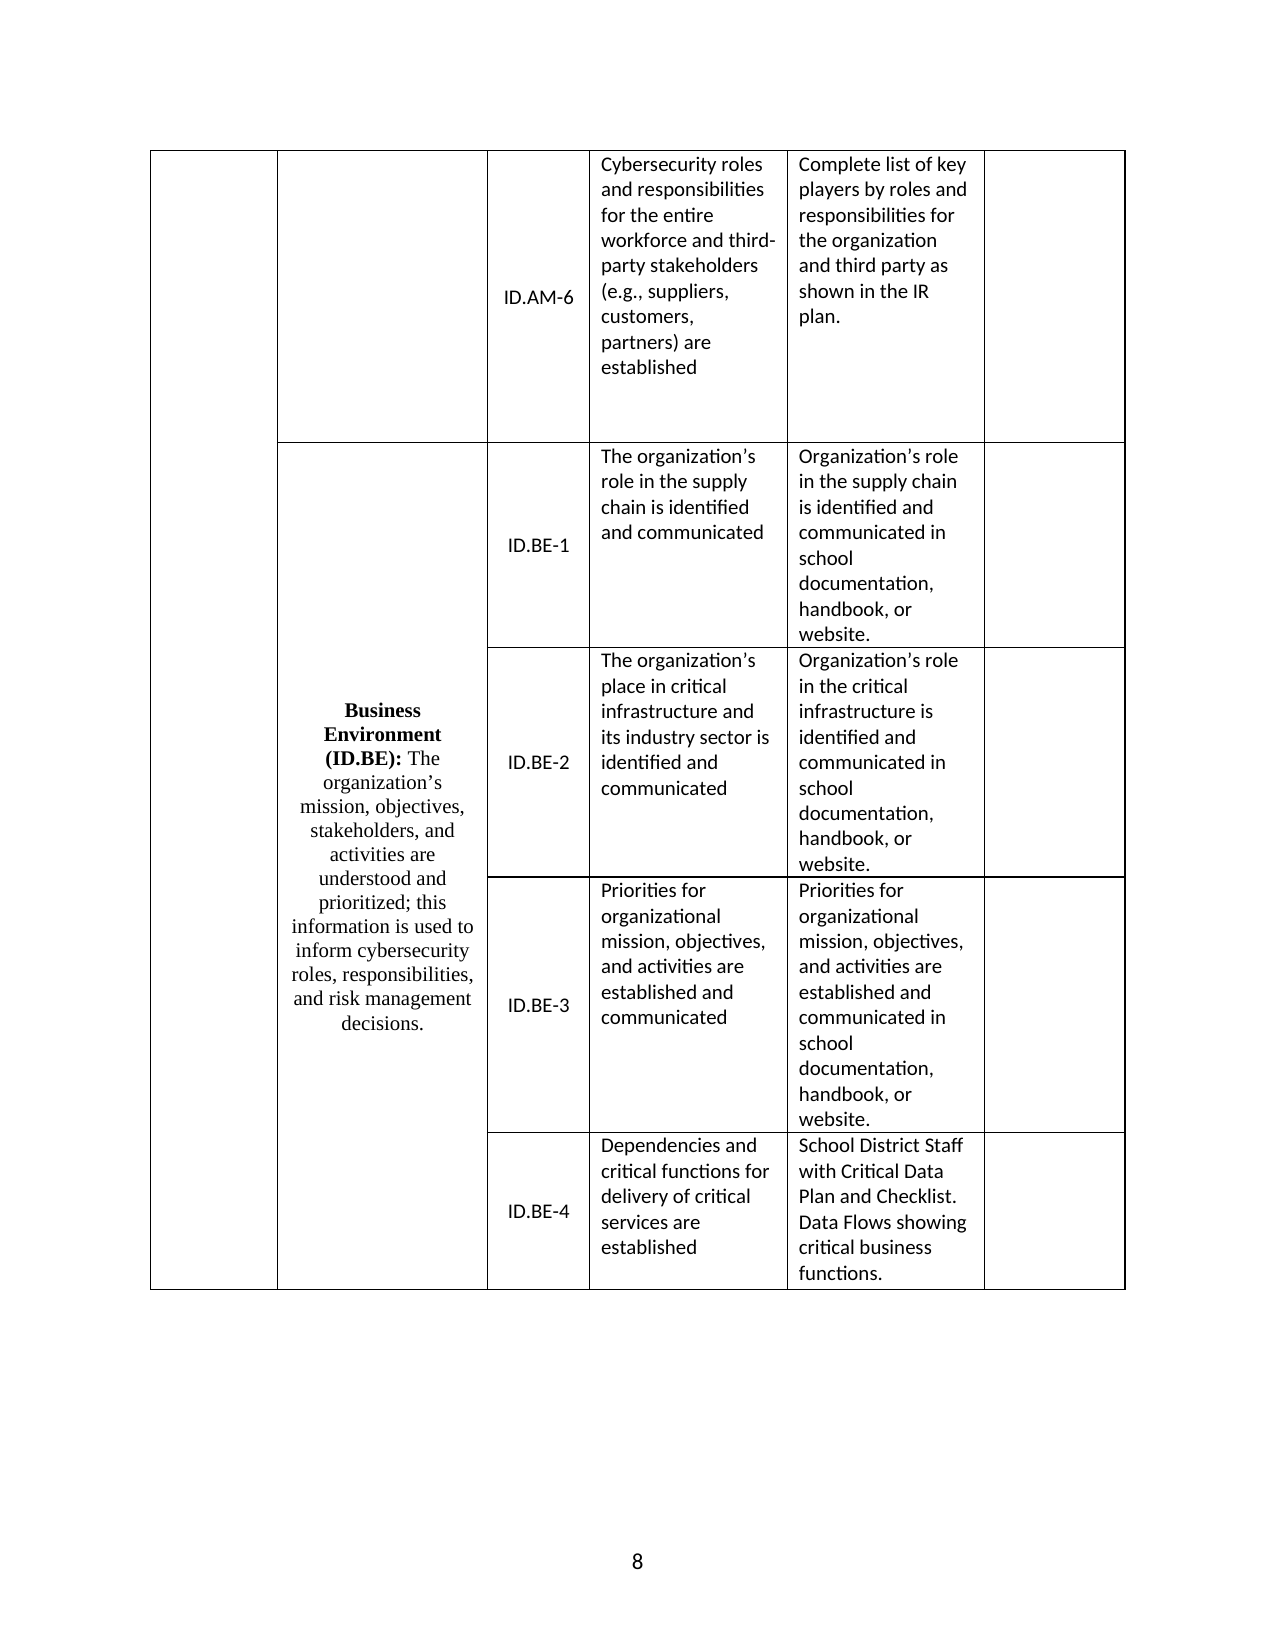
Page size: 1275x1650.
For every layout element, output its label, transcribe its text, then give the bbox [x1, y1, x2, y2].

table_cell Organization’s role in the critical infrastructure is identified and communicated in school documentation, handbook, or website. [788, 648, 984, 876]
table_cell [985, 1133, 1124, 1289]
table_cell ID.BE-2 [488, 648, 589, 876]
table_cell School District Staff with Critical Data Plan and Checklist. Data Flows showing critical business functions. [788, 1133, 984, 1289]
table_cell Business Environment (ID.BE): The organization’s mission, objectives, stakeholders, and activities are understood and prioritized; this information is used to inform cybersecurity roles, responsibilities, and risk management decisions. [278, 443, 487, 1289]
table_cell Cybersecurity roles and responsibilities for the entire workforce and third-party stakeholders (e.g., suppliers, customers, partners) are established [590, 151, 787, 442]
table_cell Priorities for organizational mission, objectives, and activities are established and communicated [590, 878, 787, 1132]
table_cell The organization’s role in the supply chain is identified and communicated [590, 443, 787, 647]
table_cell [985, 648, 1124, 876]
table_cell [985, 443, 1124, 647]
table_cell ID.BE-3 [488, 878, 589, 1132]
table_cell The organization’s place in critical infrastructure and its industry sector is identified and communicated [590, 648, 787, 876]
table_cell [985, 878, 1124, 1132]
table_cell [985, 151, 1124, 442]
table_cell Organization’s role in the supply chain is identified and communicated in school documentation, handbook, or website. [788, 443, 984, 647]
table_cell Complete list of key players by roles and responsibilities for the organization and third party as shown in the IR plan. [788, 151, 984, 442]
table_cell Dependencies and critical functions for delivery of critical services are established [590, 1133, 787, 1289]
table_cell Priorities for organizational mission, objectives, and activities are established and communicated in school documentation, handbook, or website. [788, 878, 984, 1132]
table_cell ID.AM-6 [488, 151, 589, 442]
table_cell ID.BE-4 [488, 1133, 589, 1289]
table_cell ID.BE-1 [488, 443, 589, 647]
